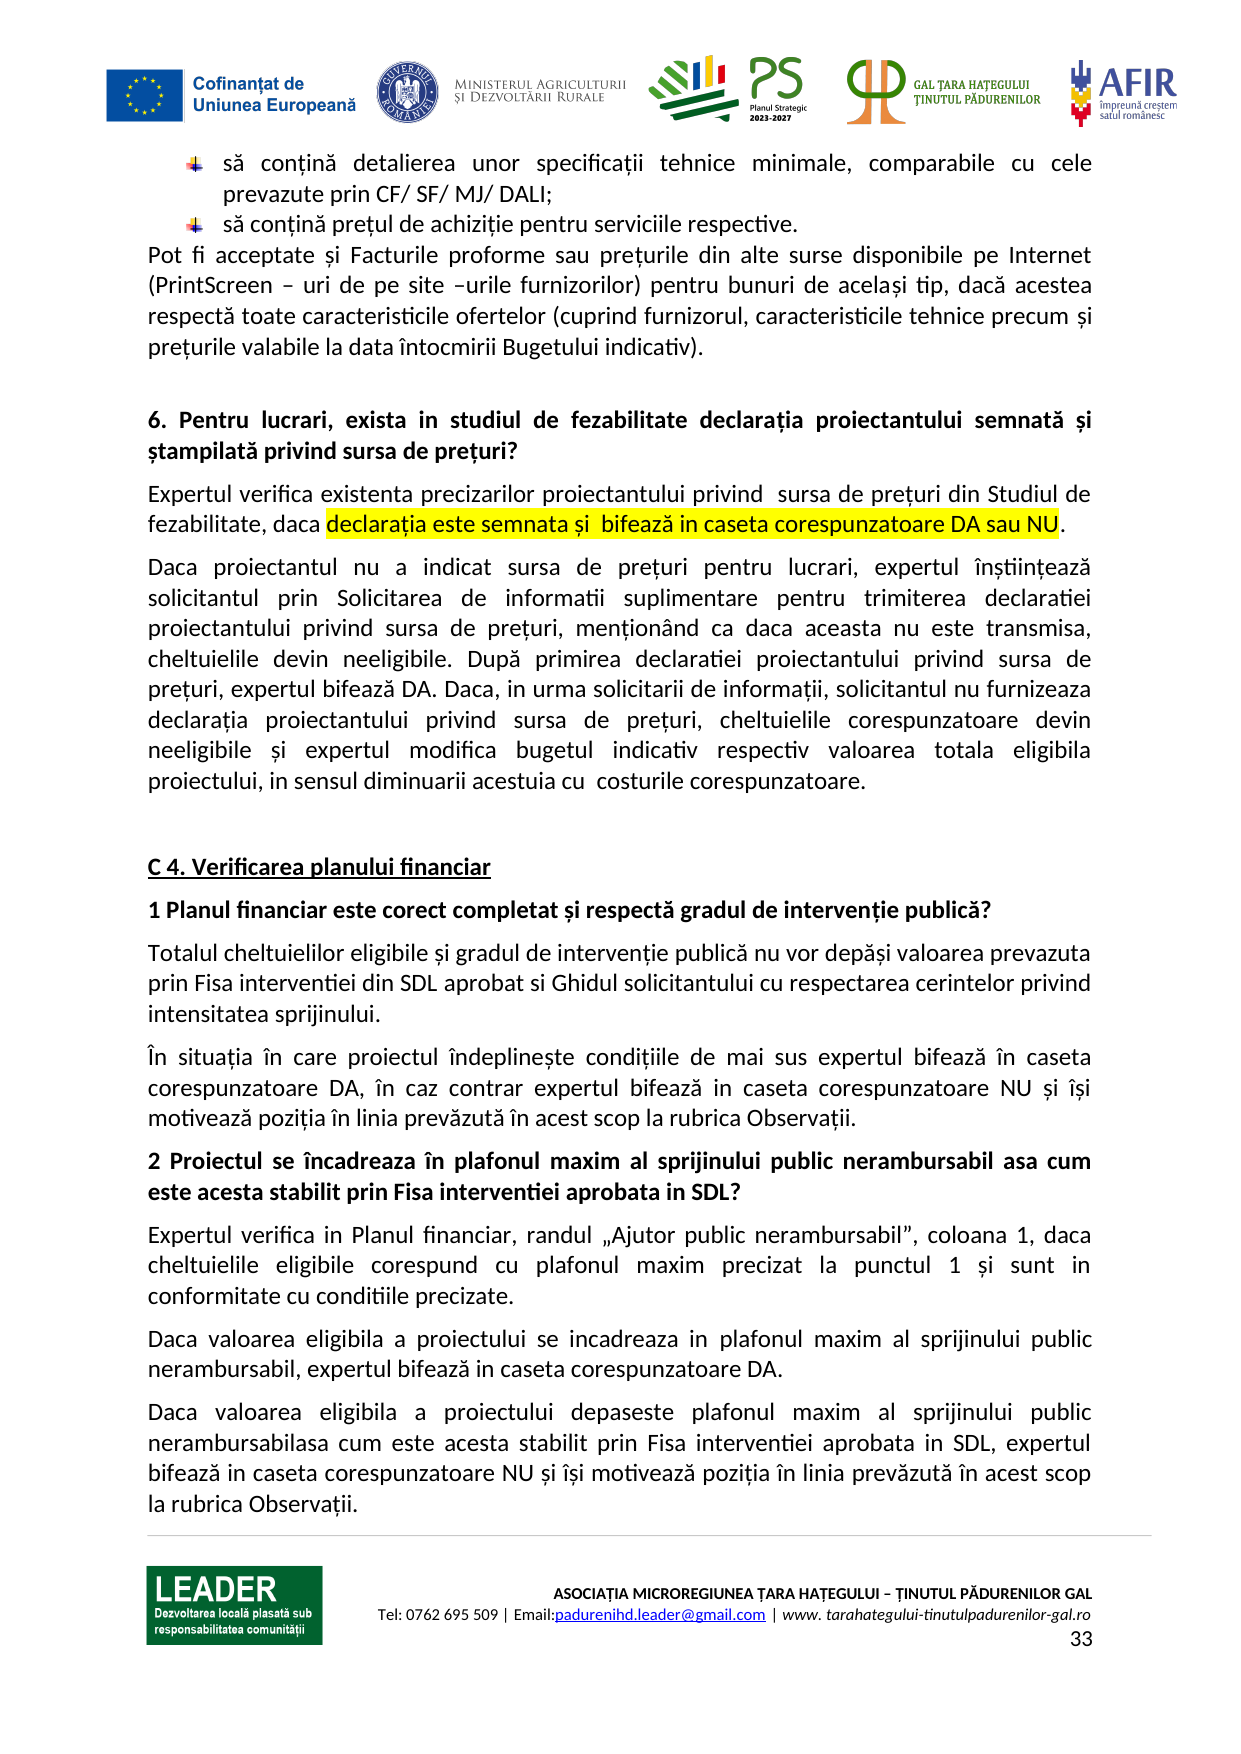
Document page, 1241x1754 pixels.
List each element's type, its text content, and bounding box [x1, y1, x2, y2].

list să conțină detalierea unor specificații tehnice minimale, comparabile cu cele prevazute prin CF/ SF/ MJ/ DALI; [185, 148, 1093, 209]
picture [186, 155, 203, 172]
text Daca valoarea eligibila a proiectului depaseste plafonul maxim al sprijinului public nerambursabilasa cum este acesta stabilit prin Fisa interventiei aprobata in SDL, expertul bifează in caseta corespunzatoare NU şi îşi motivează poziţia în linia prevăzută în acest scop la rubrica Observaţii. [148, 1396, 1093, 1518]
text 1 Planul financiar este corect completat şi respectă gradul de intervenţie publică? [148, 894, 1093, 924]
text Pot fi acceptate şi Facturile proforme sau prețurile din alte surse disponibile pe Internet (PrintScreen – uri de pe site –urile furnizorilor) pentru bunuri de același tip, dacă acestea respectă toate caracteristicile ofertelor (cuprind furnizorul, caracteristicile tehnice precum și prețurile valabile la data întocmirii Bugetului indicativ). [148, 239, 1093, 361]
text Daca valoarea eligibila a proiectului se incadreaza in plafonul maxim al sprijinului public nerambursabil, expertul bifează in caseta corespunzatoare DA. [148, 1323, 1093, 1384]
picture [648, 55, 807, 122]
text În situația în care proiectul îndeplinește condițiile de mai sus expertul bifează în caseta corespunzatoare DA, în caz contrar expertul bifează in caseta corespunzatoare NU şi îşi motivează poziţia în linia prevăzută în acest scop la rubrica Observaţii. [148, 1041, 1093, 1133]
text Daca proiectantul nu a indicat sursa de preţuri pentru lucrari, expertul înştiinţează solicitantul prin Solicitarea de informatii suplimentare pentru trimiterea declaratiei proiectantului privind sursa de preţuri, menţionând ca daca aceasta nu este transmisa, cheltuielile devin neeligibile. După primirea declaratiei proiectantului privind sursa de preţuri, expertul bifează DA. Daca, in urma solicitarii de informaţii, solicitantul nu furnizeaza declaraţia proiectantului privind sursa de preţuri, cheltuielile corespunzatoare devin neeligibile şi expertul modifica bugetul indicativ respectiv valoarea totala eligibila proiectului, in sensul diminuarii acestuia cu costurile corespunzatoare. [148, 551, 1093, 796]
picture [845, 59, 1044, 126]
picture [364, 46, 644, 137]
text Expertul verifica existenta precizarilor proiectantului privind sursa de preţuri din Studiul de fezabilitate, daca declaraţia este semnata şi bifează in caseta corespunzatoare DA sau NU. [148, 478, 1093, 539]
text Totalul cheltuielilor eligibile şi gradul de intervenţie publică nu vor depăşi valoarea prevazuta prin Fisa interventiei din SDL aprobat si Ghidul solicitantului cu respectarea cerintelor privind intensitatea sprijinului. [148, 937, 1093, 1029]
text C 4. Verificarea planului financiar [148, 851, 1093, 882]
text Expertul verifica in Planul financiar, randul „Ajutor public nerambursabil”, coloana 1, daca cheltuielile eligibile corespund cu plafonul maxim precizat la punctul 1 şi sunt in conformitate cu conditiile precizate. [148, 1219, 1093, 1310]
text 2 Proiectul se încadreaza în plafonul maxim al sprijinului public nerambursabil asa cum este acesta stabilit prin Fisa interventiei aprobata in SDL? [148, 1145, 1093, 1206]
picture [186, 216, 203, 233]
picture [137, 1557, 328, 1645]
picture [105, 69, 356, 123]
list să conţină preţul de achiziţie pentru serviciile respective. [185, 209, 1093, 239]
text 6. Pentru lucrari, exista in studiul de fezabilitate declaraţia proiectantului semnată şi ştampilată privind sursa de preţuri? [148, 404, 1093, 465]
picture [1071, 60, 1177, 127]
